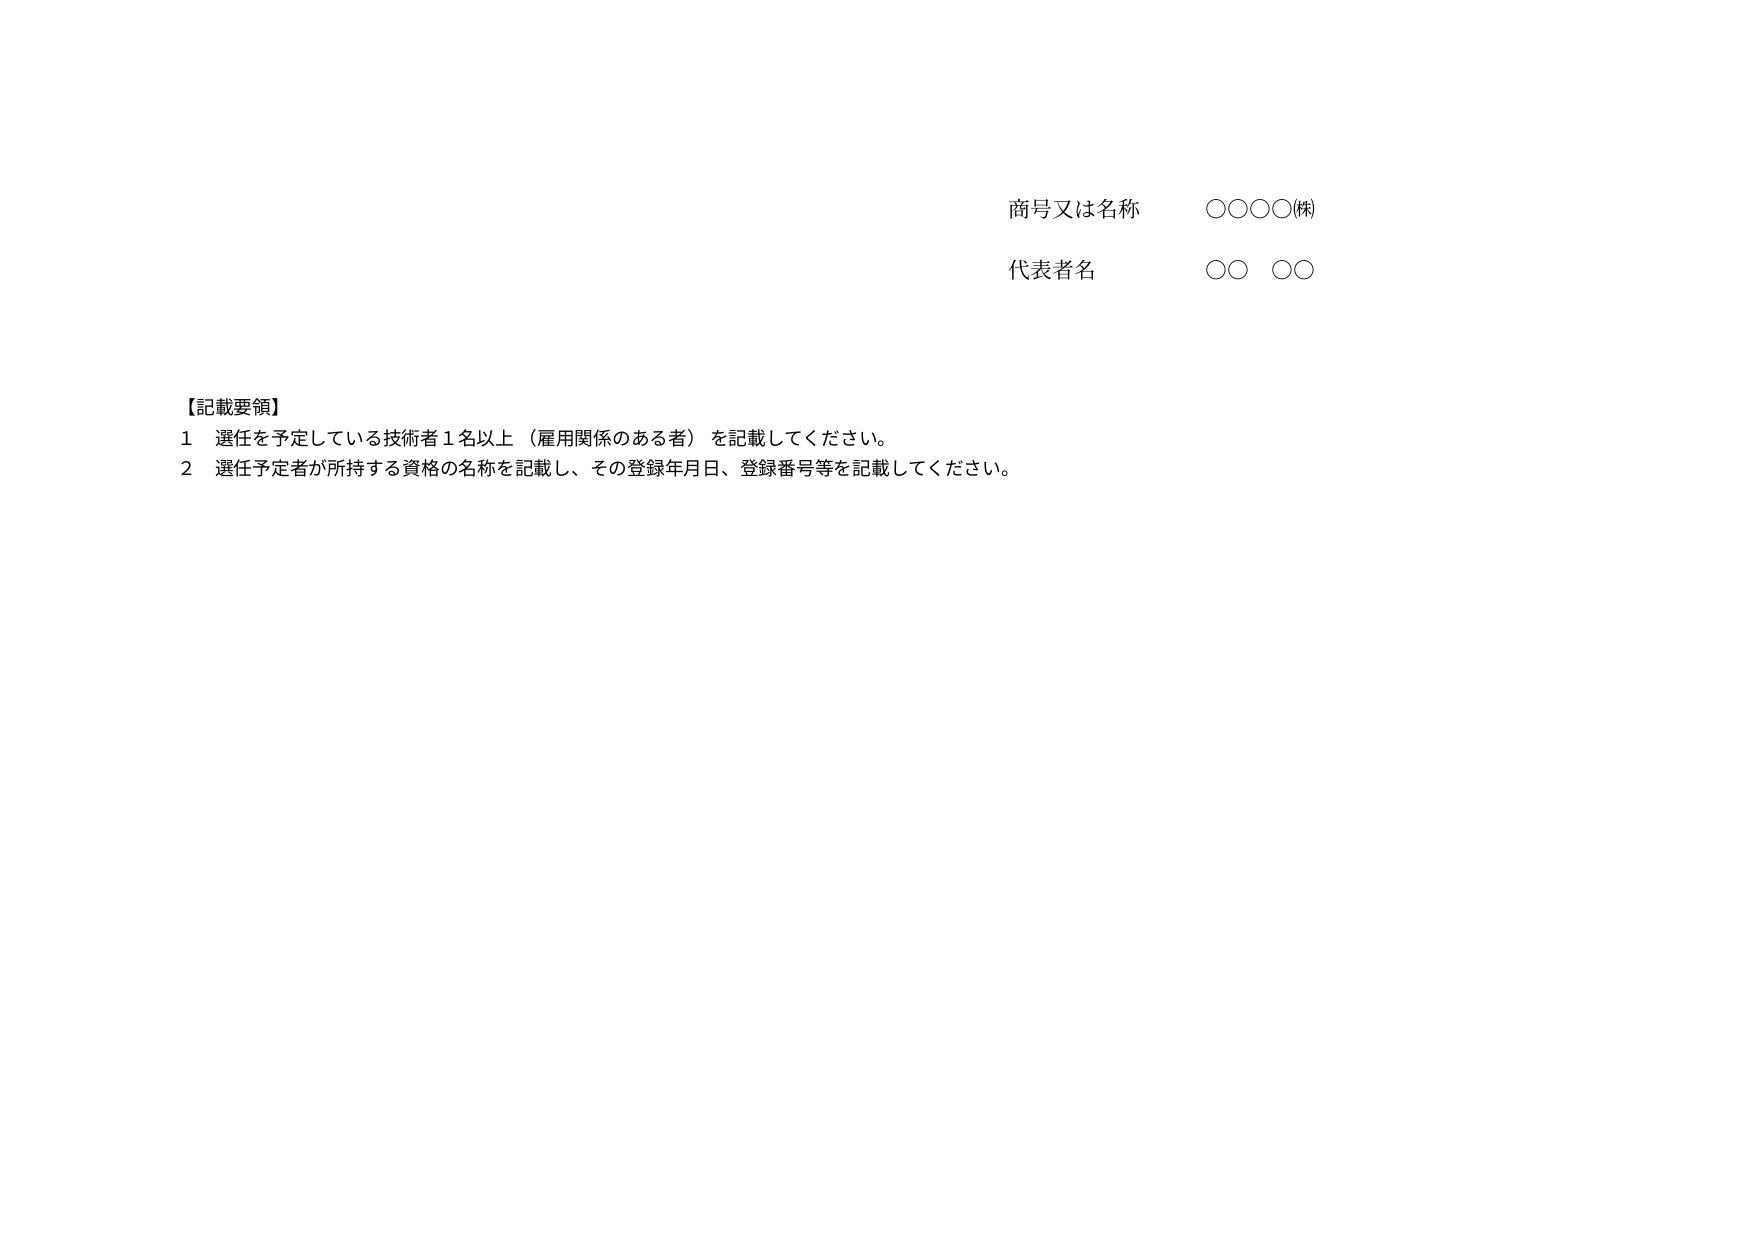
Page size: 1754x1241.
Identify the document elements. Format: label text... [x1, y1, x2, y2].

text 代表者名 ○○ ○○ [177, 238, 1547, 299]
text 【記載要領】 [177, 391, 1547, 422]
text 商号又は名称 ○○○○㈱ [177, 177, 1547, 238]
text ２ 選任予定者が所持する資格の名称を記載し、その登録年月日、登録番号等を記載してください。 [177, 452, 1547, 483]
text １ 選任を予定している技術者１名以上 （雇用関係のある者） を記載してください。 [177, 422, 1547, 452]
